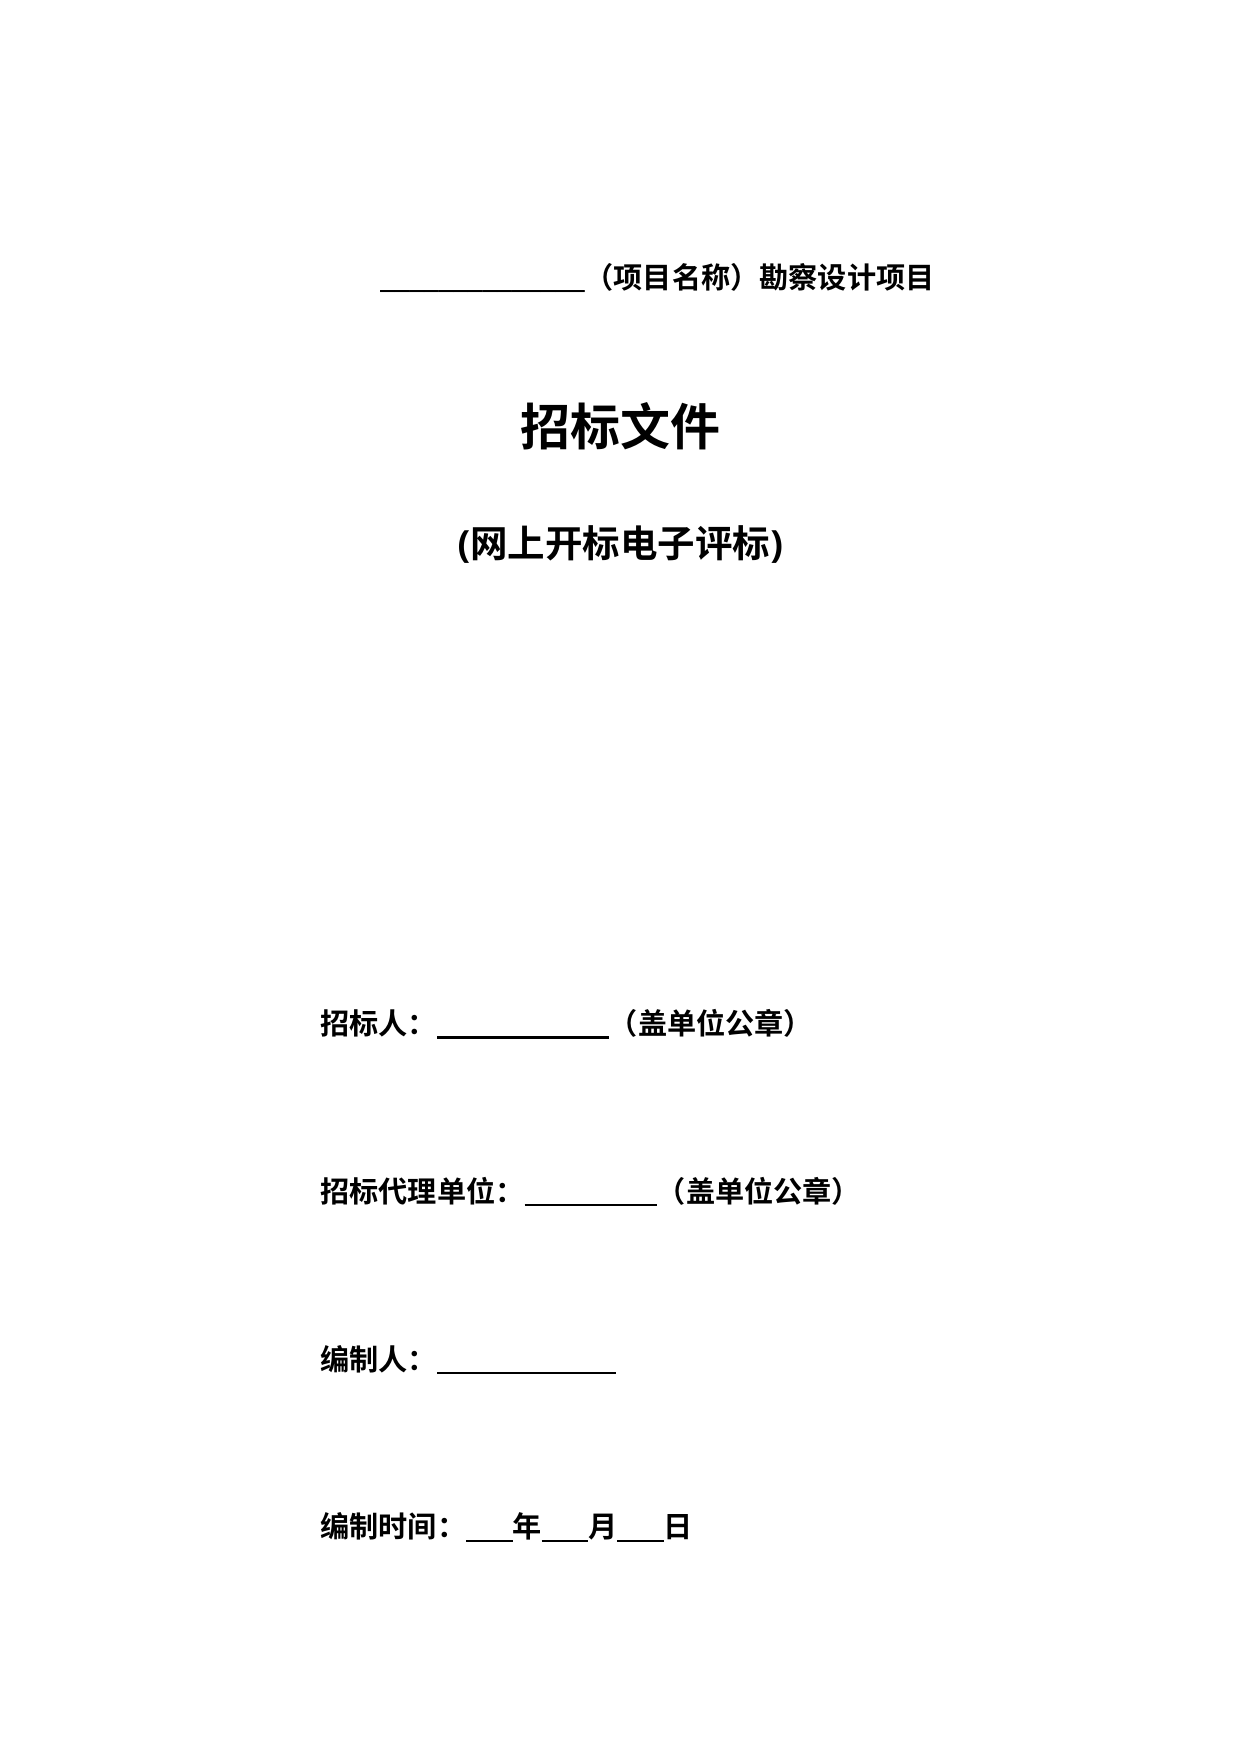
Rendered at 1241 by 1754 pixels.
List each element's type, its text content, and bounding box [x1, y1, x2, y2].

text 招标代理单位： （盖单位公章） [118, 1157, 1122, 1222]
text ______________（项目名称）勘察设计项目 [118, 244, 1122, 309]
text 编制时间： 年 月 日 [118, 1493, 1122, 1558]
text 编制人： [118, 1325, 1122, 1390]
text (网上开标电子评标) [118, 509, 1122, 574]
text 招标人： （盖单位公章） [118, 989, 1122, 1054]
text 招标文件 [118, 375, 1122, 472]
